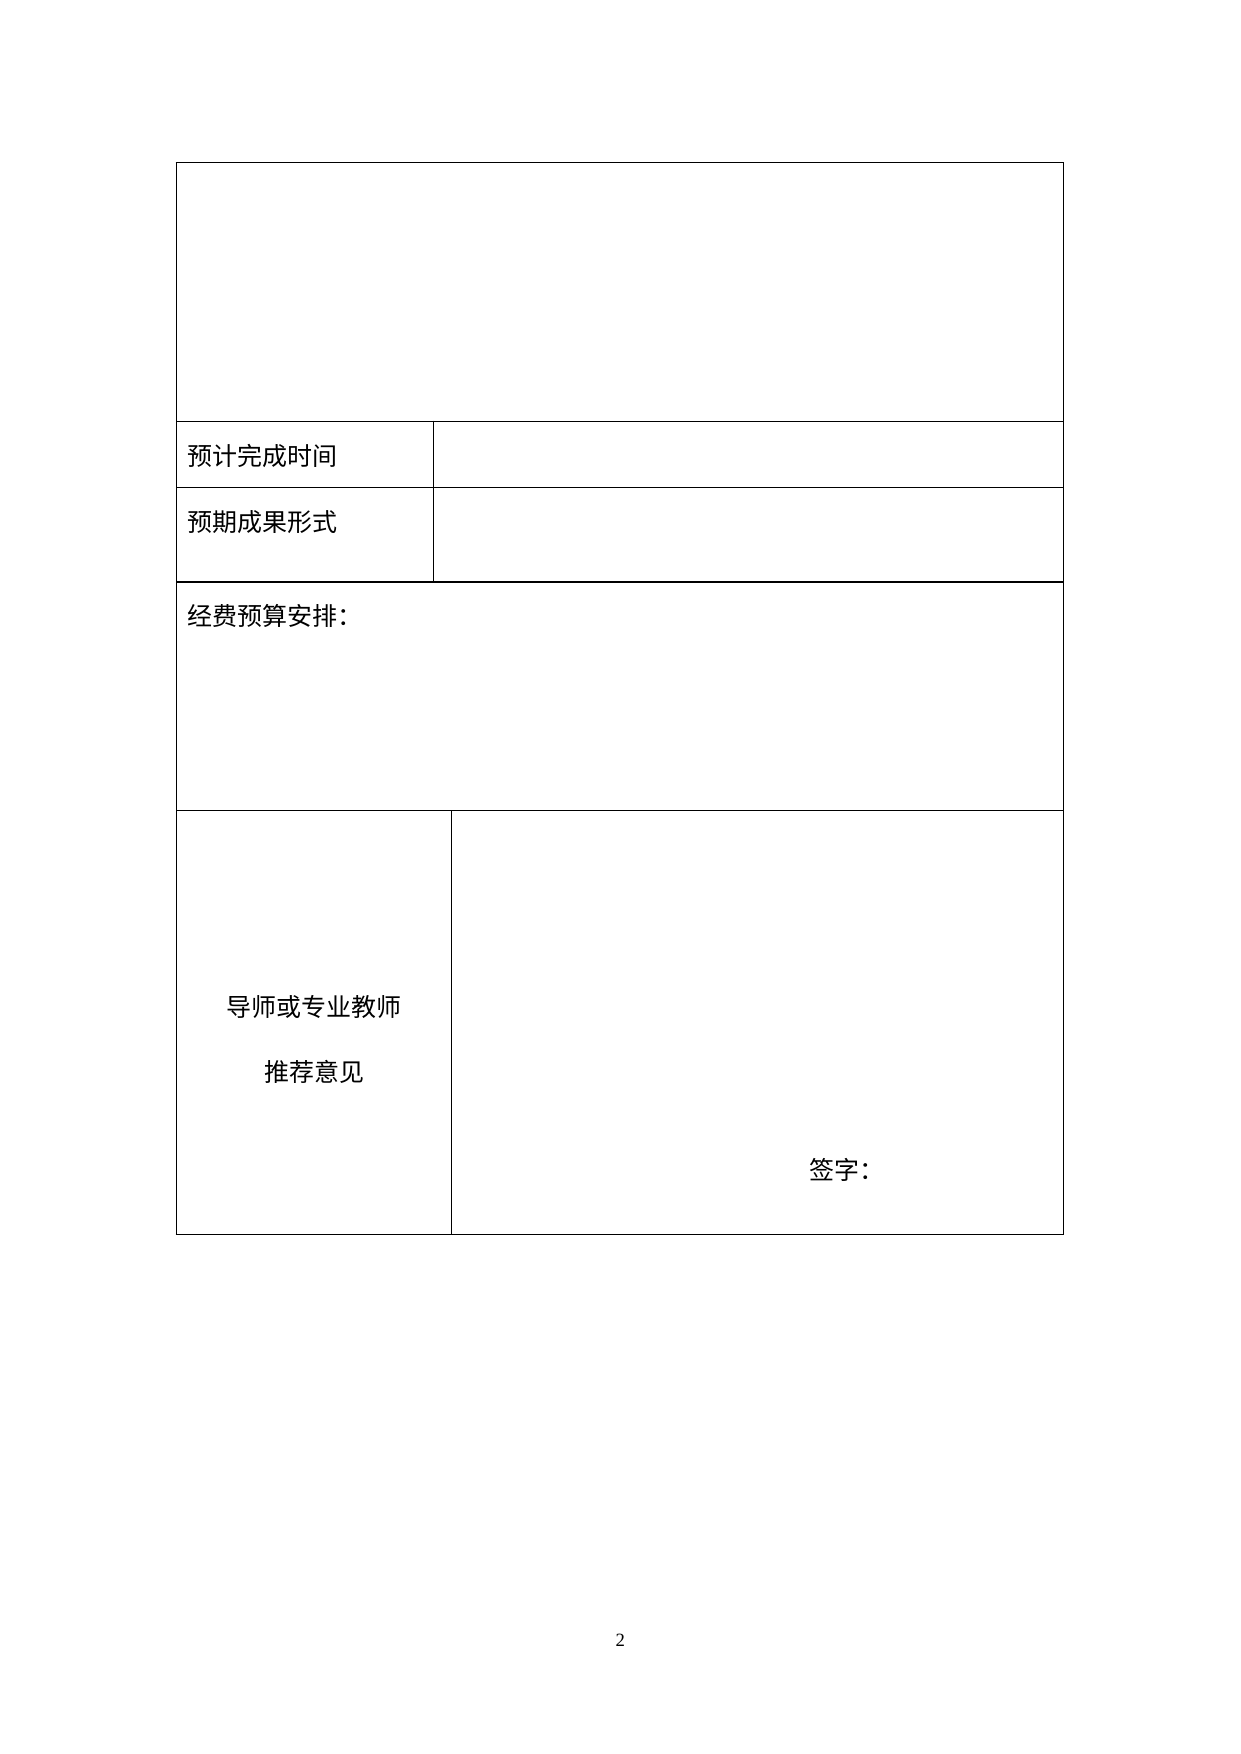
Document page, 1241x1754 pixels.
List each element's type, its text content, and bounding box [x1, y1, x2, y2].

table_cell 导师或专业教师 推荐意见 [177, 811, 451, 1233]
table_cell [177, 163, 1063, 421]
table_cell 预计完成时间 [177, 422, 433, 487]
table_cell 预期成果形式 [177, 488, 433, 581]
table_cell 签字： [452, 811, 1063, 1233]
table_cell 经费预算安排： [177, 583, 1063, 810]
table_cell [434, 422, 1063, 487]
table_cell [434, 488, 1063, 581]
